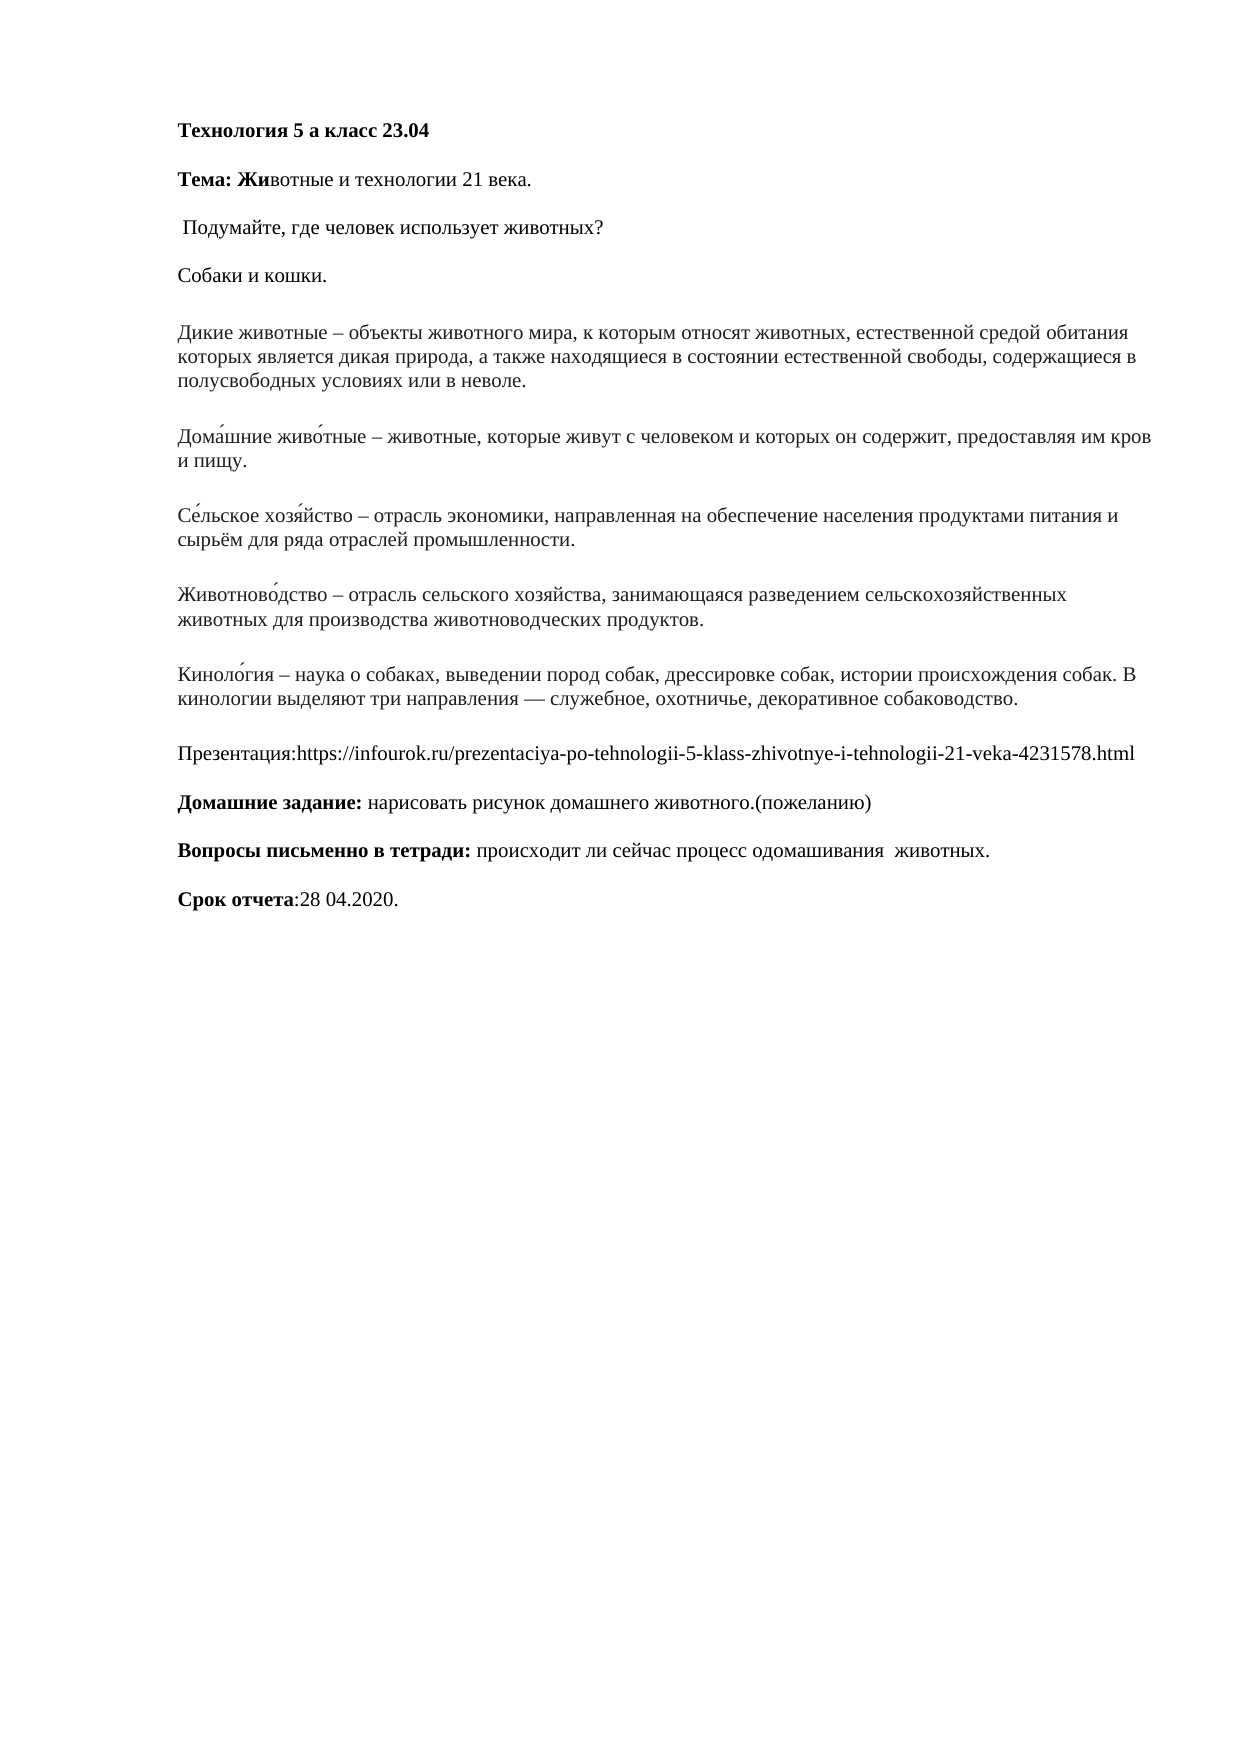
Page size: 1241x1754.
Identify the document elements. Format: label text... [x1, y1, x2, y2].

text Дикие животные – объекты животного мира, к которым относят животных, естественной средой обитания которых является дикая природа, а также находящиеся в состоянии естественной свободы, содержащиеся в полусвободных условиях или в неволе. [177, 320, 1152, 392]
text Вопросы письменно в тетради: происходит ли сейчас процесс одомашивания животных. [177, 838, 1152, 862]
text Животново́дство – отрасль сельского хозяйства, занимающаяся разведением сельскохозяйственных животных для производства животноводческих продуктов. [177, 582, 1152, 631]
text Презентация:https://infourok.ru/prezentaciya-po-tehnologii-5-klass-zhivotnye-i-tehnologii-21-veka-4231578.html [177, 741, 1152, 765]
text Киноло́гия – наука о собаках, выведении пород собак, дрессировке собак, истории происхождения собак. В кинологии выделяют три направления — служебное, охотничье, декоративное собаководство. [177, 662, 1152, 710]
text Собаки и кошки. [177, 263, 1152, 287]
text Се́льское хозя́йство – отрасль экономики, направленная на обеспечение населения продуктами питания и сырьём для ряда отраслей промышленности. [177, 503, 1152, 551]
text Тема: Животные и технологии 21 века. [177, 167, 1152, 191]
text Домашние задание: нарисовать рисунок домашнего животного.(пожеланию) [177, 789, 1152, 814]
text Срок отчета:28 04.2020. [177, 886, 1152, 911]
text Подумайте, где человек использует животных? [177, 215, 1152, 239]
text Технология 5 а класс 23.04 [177, 118, 1152, 142]
text Дома́шние живо́тные – животные, которые живут с человеком и которых он содержит, предоставляя им кров и пищу. [177, 424, 1152, 472]
